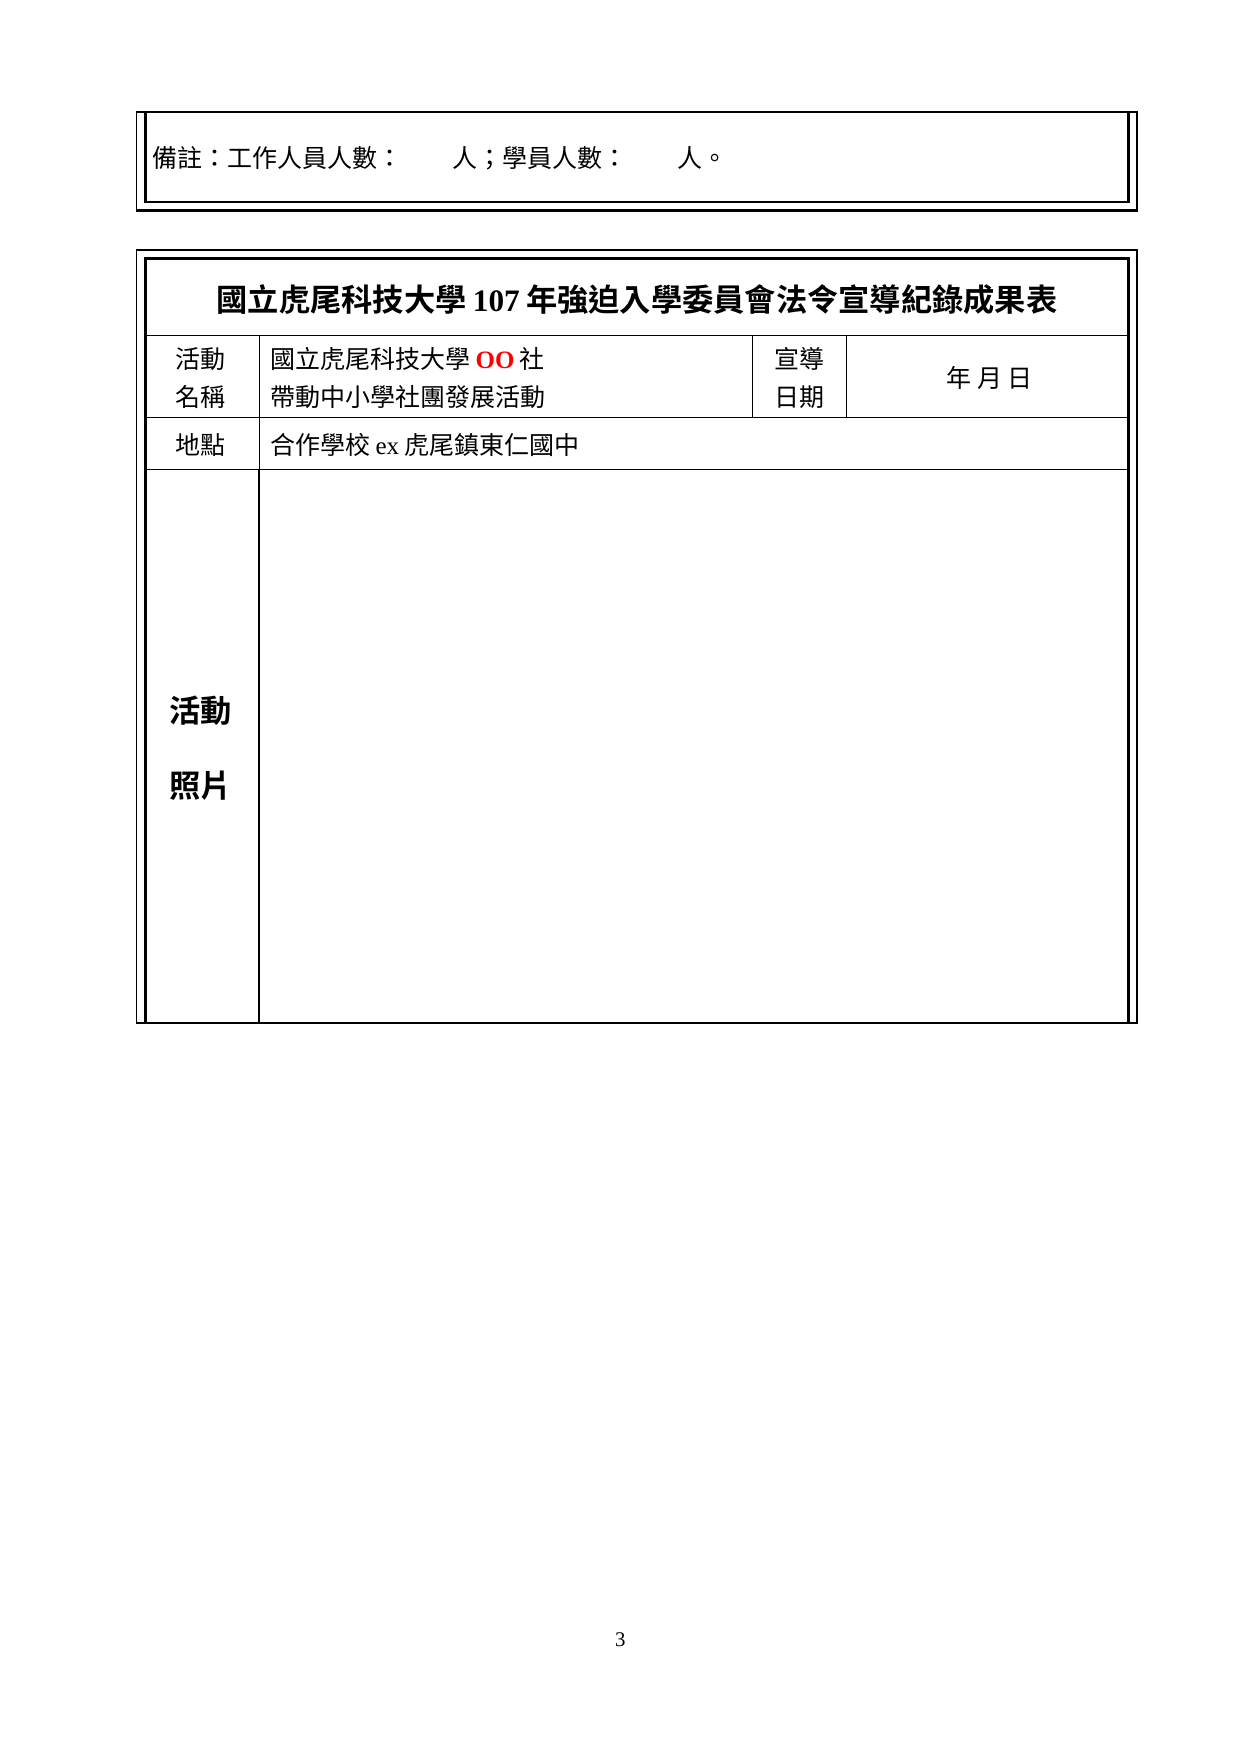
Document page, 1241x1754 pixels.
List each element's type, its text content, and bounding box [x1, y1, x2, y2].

table_cell 年 月 日 [847, 336, 1127, 417]
table_cell 宣導日期 [753, 336, 846, 417]
table_header 國立虎尾科技大學107年強迫入學委員會法令宣導紀錄成果表 [141, 251, 1132, 335]
table_cell 備註：工作人員人數： 人；學員人數： 人。 [147, 113, 1127, 201]
table_cell 地點 [147, 418, 259, 469]
table_cell 活動 照片 [147, 470, 258, 1022]
table_cell 活動 名稱 [147, 336, 259, 417]
table_cell 合作學校ex虎尾鎮東仁國中 [260, 418, 1127, 469]
table_cell 國立虎尾科技大學OO社 帶動中小學社團發展活動 [260, 336, 752, 417]
table_cell [260, 470, 1127, 1022]
